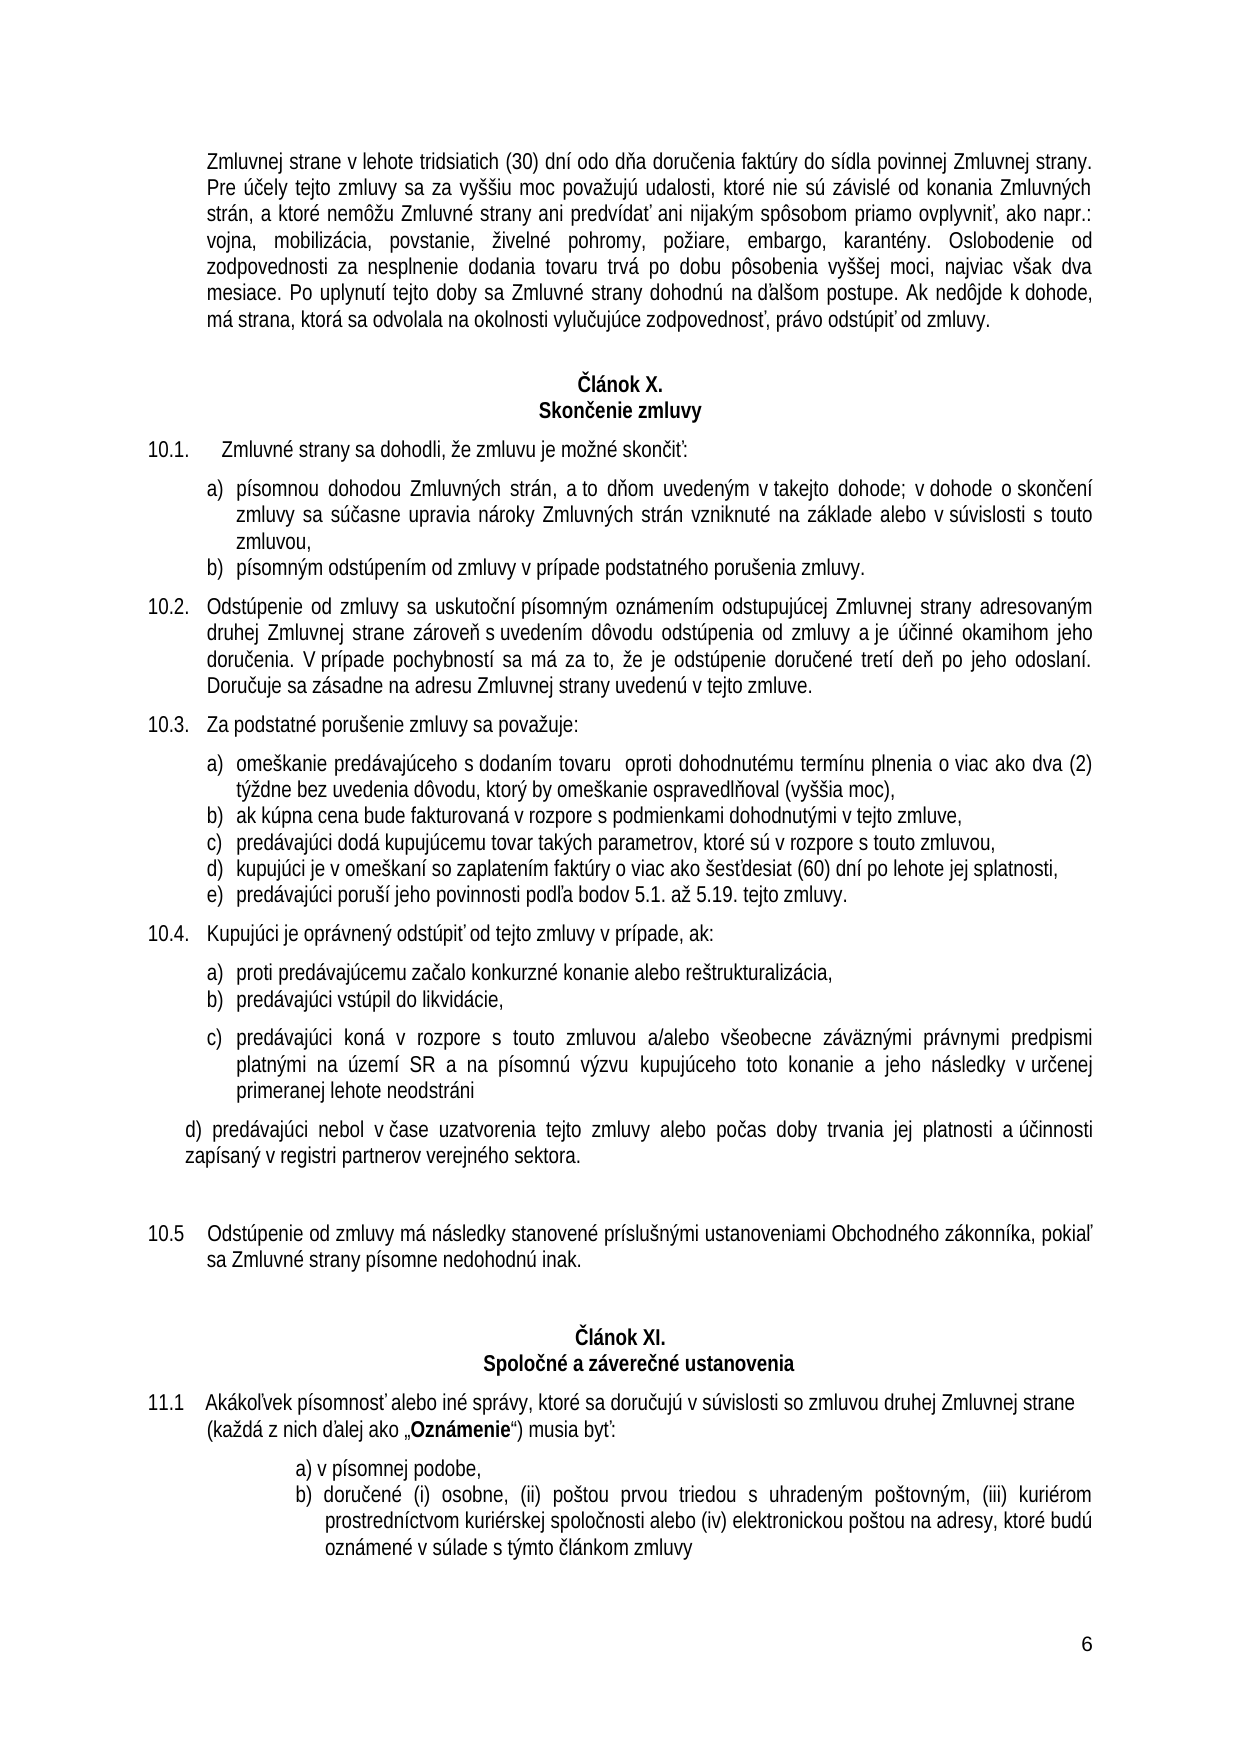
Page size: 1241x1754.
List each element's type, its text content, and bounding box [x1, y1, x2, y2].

text Skončenie zmluvy [148, 397, 1093, 424]
list Odstúpenie od zmluvy sa uskutoční písomným oznámením odstupujúcej Zmluvnej strany adresovaným druhej Zmluvnej strane zároveň s uvedením dôvodu odstúpenia od zmluvy a je účinné okamihom jeho doručenia. V prípade pochybností sa má za to, že je odstúpenie doručené tretí deň po jeho odoslaní. Doručuje sa zásadne na adresu Zmluvnej strany uvedenú v tejto zmluve. [148, 593, 1093, 698]
text 11.1 Akákoľvek písomnosť alebo iné správy, ktoré sa doručujú v súvislosti so zmluvou druhej Zmluvnej strane (každá z nich ďalej ako „Oznámenie“) musia byť: [148, 1389, 1093, 1442]
list kupujúci je v omeškaní so zaplatením faktúry o viac ako šesťdesiat (60) dní po lehote jej splatnosti, [207, 855, 1093, 881]
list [148, 148, 1093, 332]
text a) v písomnej podobe, [221, 1454, 1093, 1481]
text 10.5 Odstúpenie od zmluvy má následky stanovené príslušnými ustanoveniami Obchodného zákonníka, pokiaľ sa Zmluvné strany písomne nedohodnú inak. [148, 1220, 1093, 1273]
text b) doručené (i) osobne, (ii) poštou prvou triedou s uhradeným poštovným, (iii) kuriérom prostredníctvom kuriérskej spoločnosti alebo (iv) elektronickou poštou na adresy, ktoré budú oznámené v súlade s týmto článkom zmluvy [295, 1481, 1093, 1560]
list Článok X. [148, 371, 1093, 397]
list písomnou dohodou Zmluvných strán, a to dňom uvedeným v takejto dohode; v dohode o skončení zmluvy sa súčasne upravia nároky Zmluvných strán vzniknuté na základe alebo v súvislosti s touto zmluvou, [207, 475, 1093, 554]
list Zmluvné strany sa dohodli, že zmluvu je možné skončiť: [148, 436, 1093, 462]
list ak kúpna cena bude fakturovaná v rozpore s podmienkami dohodnutými v tejto zmluve, [207, 802, 1093, 829]
list Kupujúci je oprávnený odstúpiť od tejto zmluvy v prípade, ak: [148, 920, 1093, 947]
text d) predávajúci nebol v čase uzatvorenia tejto zmluvy alebo počas doby trvania jej platnosti a účinnosti zapísaný v registri partnerov verejného sektora. [185, 1116, 1093, 1169]
list písomným odstúpením od zmluvy v prípade podstatného porušenia zmluvy. [207, 554, 1093, 580]
list predávajúci poruší jeho povinnosti podľa bodov 5.1. až 5.19. tejto zmluvy. [207, 881, 1093, 908]
list predávajúci koná v rozpore s touto zmluvou a/alebo všeobecne záväznými právnymi predpismi platnými na území SR a na písomnú výzvu kupujúceho toto konanie a jeho následky v určenej primeranej lehote neodstráni [207, 1024, 1093, 1103]
list predávajúci vstúpil do likvidácie, [207, 986, 1093, 1012]
list Za podstatné porušenie zmluvy sa považuje: [148, 711, 1093, 737]
list proti predávajúcemu začalo konkurzné konanie alebo reštrukturalizácia, [207, 959, 1093, 986]
list omeškanie predávajúceho s dodaním tovaru oproti dohodnutému termínu plnenia o viac ako dva (2) týždne bez uvedenia dôvodu, ktorý by omeškanie ospravedlňoval (vyššia moc), [207, 750, 1093, 802]
list predávajúci dodá kupujúcemu tovar takých parametrov, ktoré sú v rozpore s touto zmluvou, [207, 829, 1093, 855]
text Spoločné a záverečné ustanovenia [185, 1350, 1093, 1377]
text Článok XI. [148, 1324, 1093, 1350]
